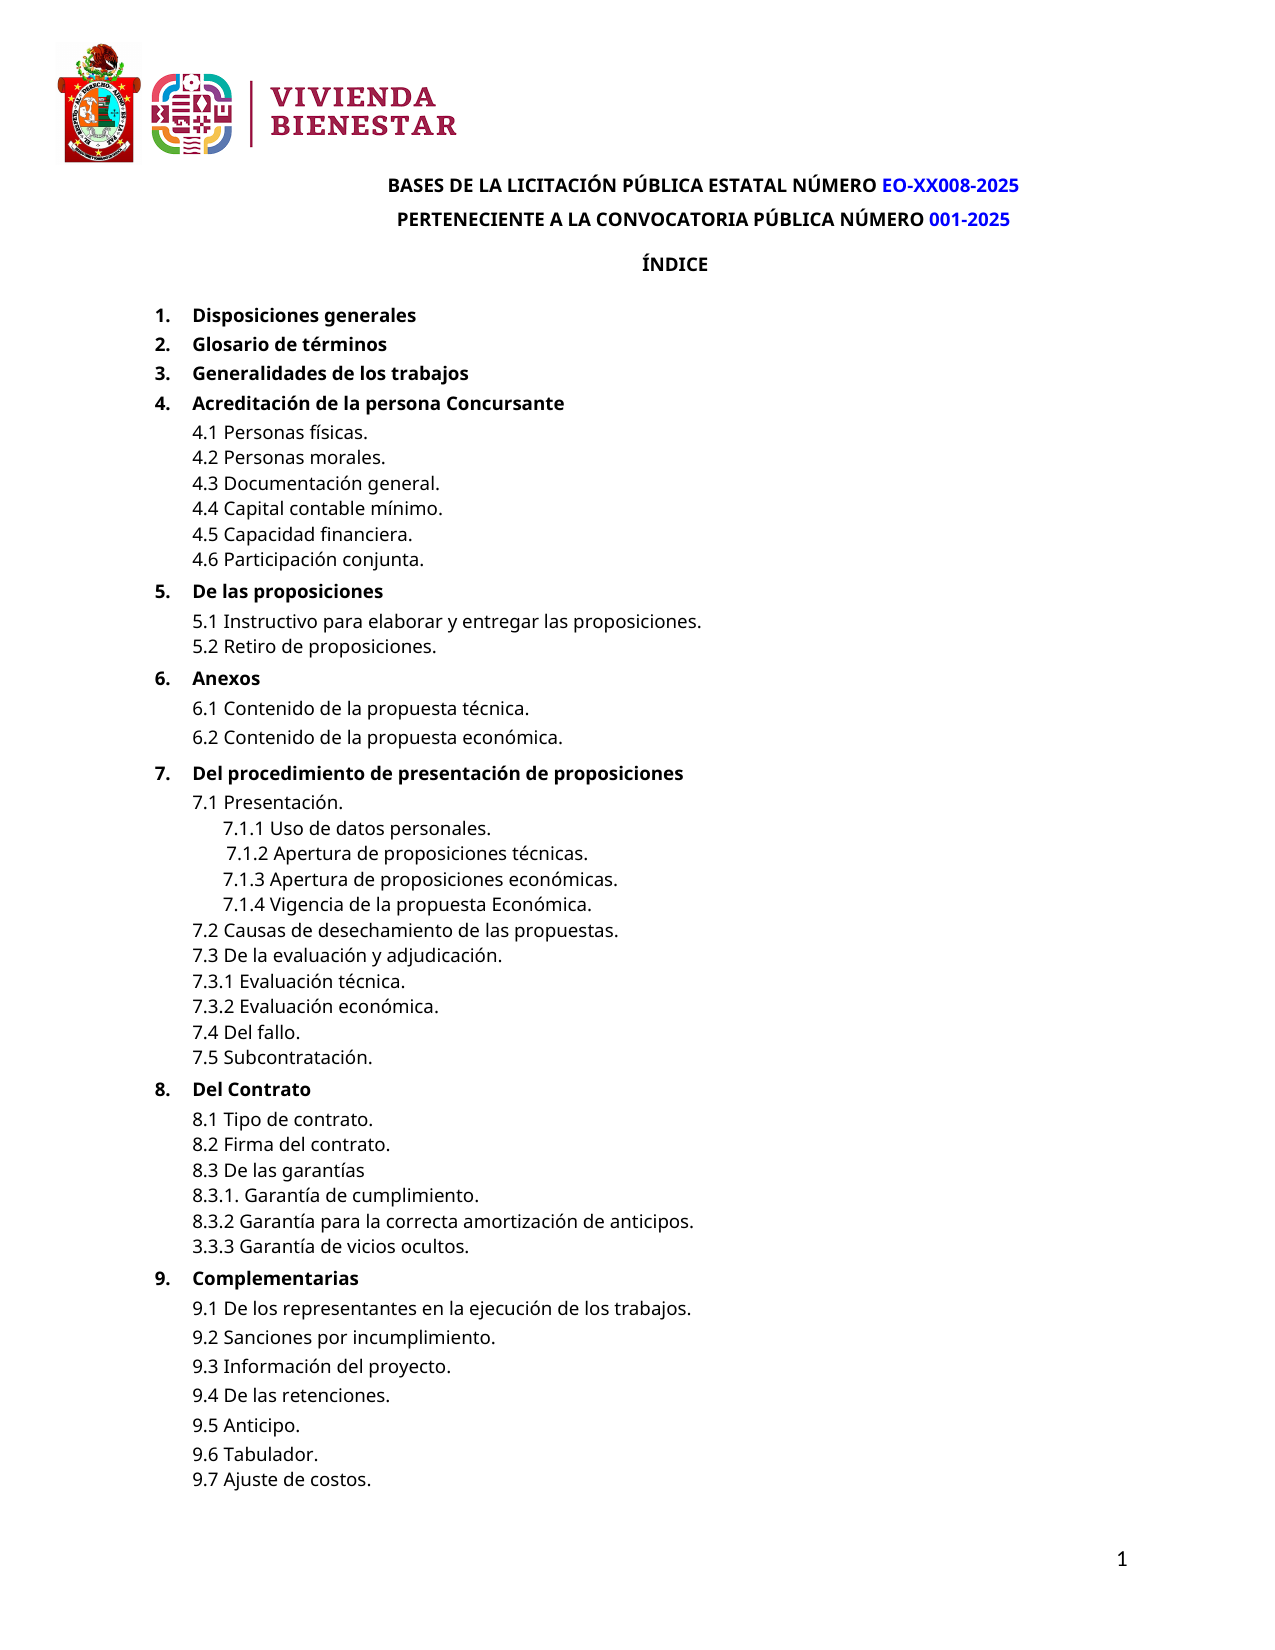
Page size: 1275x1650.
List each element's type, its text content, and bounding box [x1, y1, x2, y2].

text 4.6 Participación conjunta. [192, 547, 1127, 572]
list Generalidades de los trabajos [154, 361, 1127, 386]
text 7.3 De la evaluación y adjudicación. [192, 942, 1238, 968]
text ÍNDICE [223, 251, 1127, 277]
text 7.1 Presentación. [192, 789, 1127, 815]
text 7.1.1 Uso de datos personales. [192, 815, 1127, 840]
picture [147, 66, 473, 163]
text 8.3.2 Garantía para la correcta amortización de anticipos. [192, 1208, 1127, 1233]
text 5.1 Instructivo para elaborar y entregar las proposiciones. [192, 608, 1127, 634]
text 8.3.1. Garantía de cumplimiento. [192, 1182, 1127, 1208]
text 9.1 De los representantes en la ejecución de los trabajos. [192, 1295, 1127, 1320]
list Anexos [154, 666, 1127, 691]
list De las proposiciones [154, 579, 1127, 604]
text 8.3 De las garantías [192, 1157, 1127, 1182]
text 5.2 Retiro de proposiciones. [192, 634, 1127, 659]
text 9.4 De las retenciones. [192, 1383, 1127, 1408]
text 9.6 Tabulador. [192, 1441, 1127, 1467]
list Del procedimiento de presentación de proposiciones [154, 760, 1127, 786]
text 7.2 Causas de desechamiento de las propuestas. [192, 917, 1127, 942]
text 4.1 Personas físicas. [192, 419, 1127, 445]
text 4.4 Capital contable mínimo. [192, 496, 1127, 521]
text 7.3.1 Evaluación técnica. [192, 968, 1238, 993]
text 7.4 Del fallo. [192, 1019, 1127, 1044]
list Acreditación de la persona Concursante [154, 390, 1127, 415]
text 8.2 Firma del contrato. [192, 1131, 1127, 1157]
list Disposiciones generales [154, 302, 1127, 328]
text 7.1.2 Apertura de proposiciones técnicas. [192, 840, 1127, 866]
text 9.5 Anticipo. [192, 1412, 1127, 1437]
list Del Contrato [154, 1077, 1127, 1102]
text 7.1.3 Apertura de proposiciones económicas. [192, 866, 1127, 891]
text 3.3.3 Garantía de vicios ocultos. [192, 1233, 1127, 1259]
text 4.5 Capacidad financiera. [192, 521, 1127, 547]
text 9.3 Información del proyecto. [192, 1353, 1127, 1379]
text 7.5 Subcontratación. [192, 1044, 1127, 1070]
text 6.1 Contenido de la propuesta técnica. [192, 695, 1127, 721]
picture [55, 42, 143, 165]
text 6.2 Contenido de la propuesta económica. [192, 724, 1127, 750]
text 4.2 Personas morales. [192, 445, 1127, 470]
text 8.1 Tipo de contrato. [192, 1106, 1127, 1131]
text 7.3.2 Evaluación económica. [192, 993, 1238, 1019]
text 9.7 Ajuste de costos. [192, 1467, 1127, 1492]
text 7.1.4 Vigencia de la propuesta Económica. [192, 891, 1127, 917]
list Glosario de términos [154, 331, 1127, 357]
list Complementarias [154, 1266, 1127, 1291]
text 9.2 Sanciones por incumplimiento. [192, 1324, 1127, 1350]
text 4.3 Documentación general. [192, 470, 1127, 496]
